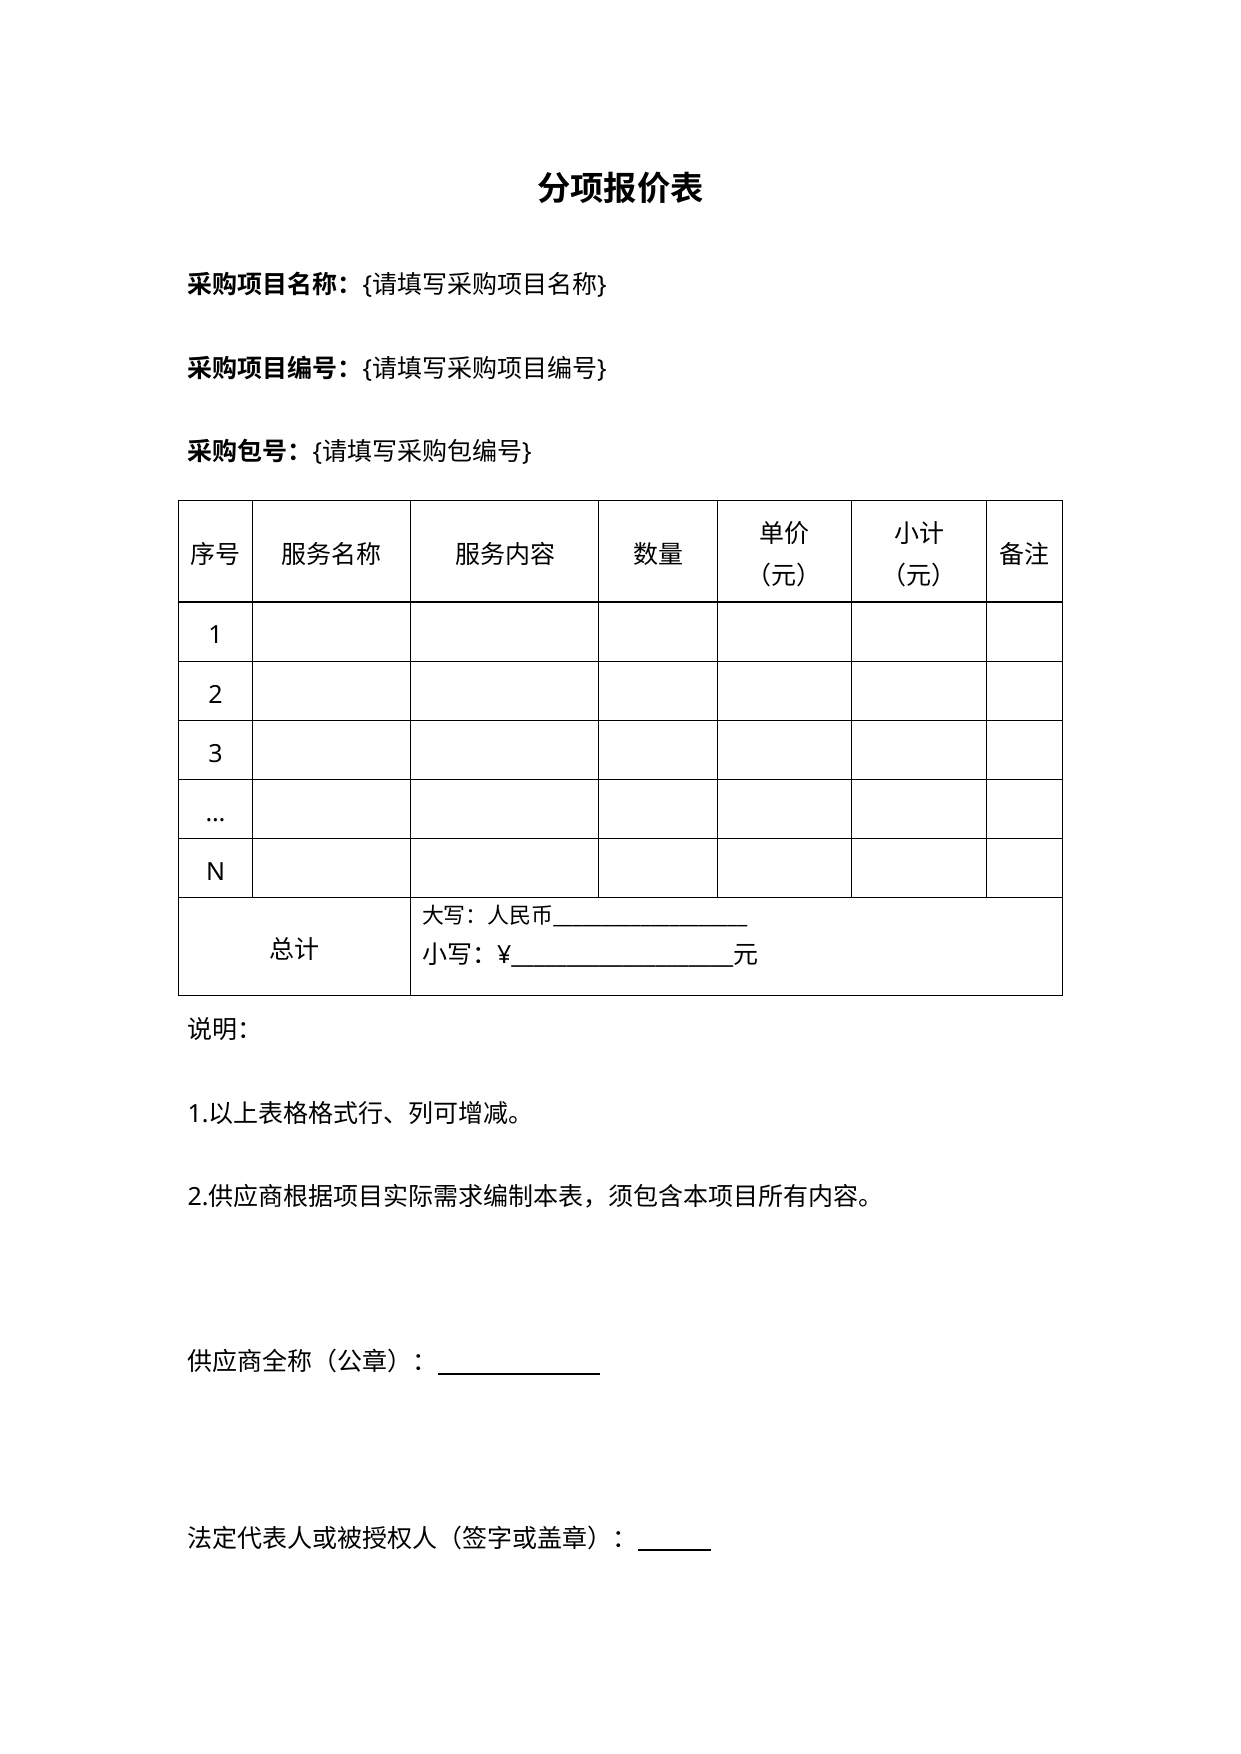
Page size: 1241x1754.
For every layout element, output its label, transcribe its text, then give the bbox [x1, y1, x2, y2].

table_cell [253, 662, 410, 719]
text 说明： [187, 996, 1053, 1061]
text 1.以上表格格式行、列可增减。 [187, 1079, 1053, 1144]
table_cell [852, 662, 986, 719]
table_cell … [179, 780, 252, 838]
table_cell 总计 [179, 898, 410, 994]
table_cell [599, 662, 717, 719]
table_cell [253, 839, 410, 897]
table_cell [718, 662, 851, 719]
table_header 序号 [179, 501, 252, 601]
table_cell [987, 662, 1062, 719]
table_header 数量 [599, 501, 717, 601]
table_cell [852, 839, 986, 897]
table_cell [253, 603, 410, 661]
table_header 小计 （元） [852, 501, 986, 601]
text 采购包号：{请填写采购包编号} [187, 417, 1053, 482]
table_cell [852, 721, 986, 779]
table_cell [411, 662, 598, 719]
table_cell [599, 603, 717, 661]
table_cell [253, 721, 410, 779]
table_cell 2 [179, 662, 252, 719]
text 法定代表人或被授权人（签字或盖章）： [187, 1504, 1053, 1569]
table_cell [718, 603, 851, 661]
table_cell [411, 721, 598, 779]
table_header 服务内容 [411, 501, 598, 601]
text 采购项目编号：{请填写采购项目编号} [187, 334, 1053, 399]
text 供应商全称（公章）： [187, 1327, 1053, 1392]
text 2.供应商根据项目实际需求编制本表，须包含本项目所有内容。 [187, 1162, 1053, 1227]
table_header 服务名称 [253, 501, 410, 601]
table_cell [987, 780, 1062, 838]
table_cell [411, 603, 598, 661]
table_cell [987, 603, 1062, 661]
table_cell [852, 780, 986, 838]
table_header 备注 [987, 501, 1062, 601]
text 分项报价表 [187, 162, 1053, 210]
table_cell 大写：人民币____________________ 小写：¥____________________元 [411, 898, 1062, 994]
table_cell [599, 780, 717, 838]
table_cell [718, 780, 851, 838]
table_cell [987, 721, 1062, 779]
table_cell [411, 839, 598, 897]
table_cell [253, 780, 410, 838]
table_cell 3 [179, 721, 252, 779]
table_cell [852, 603, 986, 661]
table_cell [411, 780, 598, 838]
table_cell [718, 721, 851, 779]
table_cell [599, 839, 717, 897]
table_cell 1 [179, 603, 252, 661]
table_cell [599, 721, 717, 779]
text 采购项目名称：{请填写采购项目名称} [187, 251, 1053, 316]
table_cell [987, 839, 1062, 897]
table_header 单价 （元） [718, 501, 851, 601]
table_cell N [179, 839, 252, 897]
table_cell [718, 839, 851, 897]
